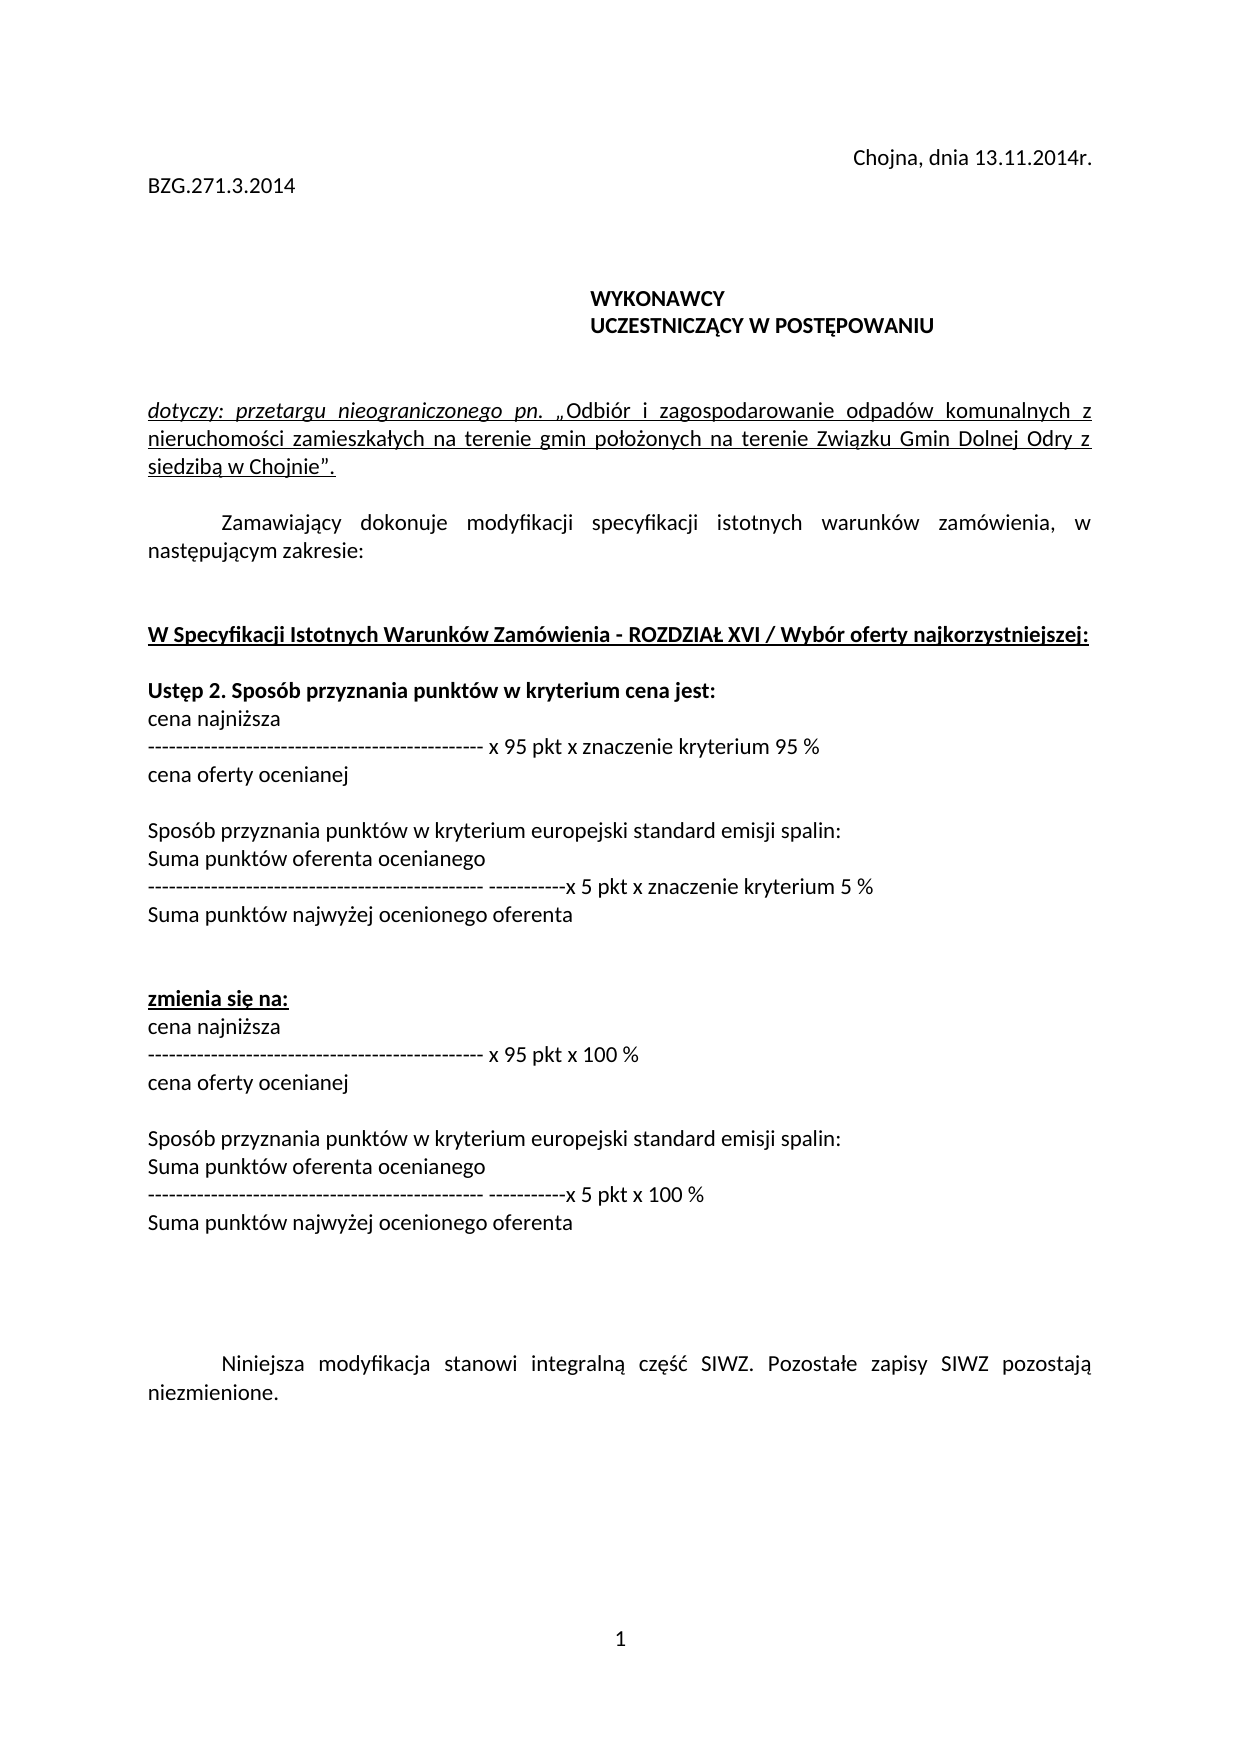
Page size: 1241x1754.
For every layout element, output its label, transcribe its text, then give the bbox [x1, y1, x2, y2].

text Zamawiający dokonuje modyfikacji specyfikacji istotnych warunków zamówienia, w następującym zakresie: [148, 508, 1092, 564]
text ------------------------------------------------ x 95 pkt x 100 % [148, 1040, 1092, 1068]
text Suma punktów oferenta ocenianego [148, 1152, 1092, 1180]
text Suma punktów najwyżej ocenionego oferenta [148, 1208, 1092, 1236]
text W Specyfikacji Istotnych Warunków Zamówienia - ROZDZIAŁ XVI / Wybór oferty najkorzystniejszej: [148, 620, 1092, 648]
text cena oferty ocenianej [148, 760, 1092, 788]
text Niniejsza modyfikacja stanowi integralną część SIWZ. Pozostałe zapisy SIWZ pozostają niezmienione. [148, 1349, 1092, 1406]
text BZG.271.3.2014 [148, 172, 1092, 199]
text cena najniższa [148, 704, 1092, 732]
text Sposób przyznania punktów w kryterium europejski standard emisji spalin: [148, 1124, 1092, 1152]
text Chojna, dnia 13.11.2014r. [148, 143, 1092, 172]
text ------------------------------------------------ -----------x 5 pkt x 100 % [148, 1180, 1092, 1208]
text Sposób przyznania punktów w kryterium europejski standard emisji spalin: [148, 816, 1092, 844]
text dotyczy: przetargu nieograniczonego pn. „Odbiór i zagospodarowanie odpadów komunalnych z nieruchomości zamieszkałych na terenie gmin położonych na terenie Związku Gmin Dolnej Odry z siedzibą w Chojnie”. [148, 421, 1092, 448]
text ------------------------------------------------ x 95 pkt x znaczenie kryterium 95 % [148, 732, 1092, 760]
text dotyczy: przetargu nieograniczonego pn. „Odbiór i zagospodarowanie odpadów komunalnych z nieruchomości zamieszkałych na terenie gmin położonych na terenie Związku Gmin Dolnej Odry z siedzibą w Chojnie”. [148, 396, 1092, 420]
text zmienia się na: cena najniższa [148, 984, 1092, 1040]
text dotyczy: przetargu nieograniczonego pn. „Odbiór i zagospodarowanie odpadów komunalnych z nieruchomości zamieszkałych na terenie gmin położonych na terenie Związku Gmin Dolnej Odry z siedzibą w Chojnie”. [148, 449, 1092, 480]
text WYKONAWCY [590, 284, 1092, 312]
text cena oferty ocenianej [148, 1068, 1092, 1096]
text ------------------------------------------------ -----------x 5 pkt x znaczenie kryterium 5 % [148, 872, 1092, 900]
text Suma punktów najwyżej ocenionego oferenta [148, 900, 1092, 928]
text UCZESTNICZĄCY W POSTĘPOWANIU [590, 312, 1092, 340]
text Ustęp 2. Sposób przyznania punktów w kryterium cena jest: [148, 676, 1092, 704]
text Suma punktów oferenta ocenianego [148, 844, 1092, 872]
